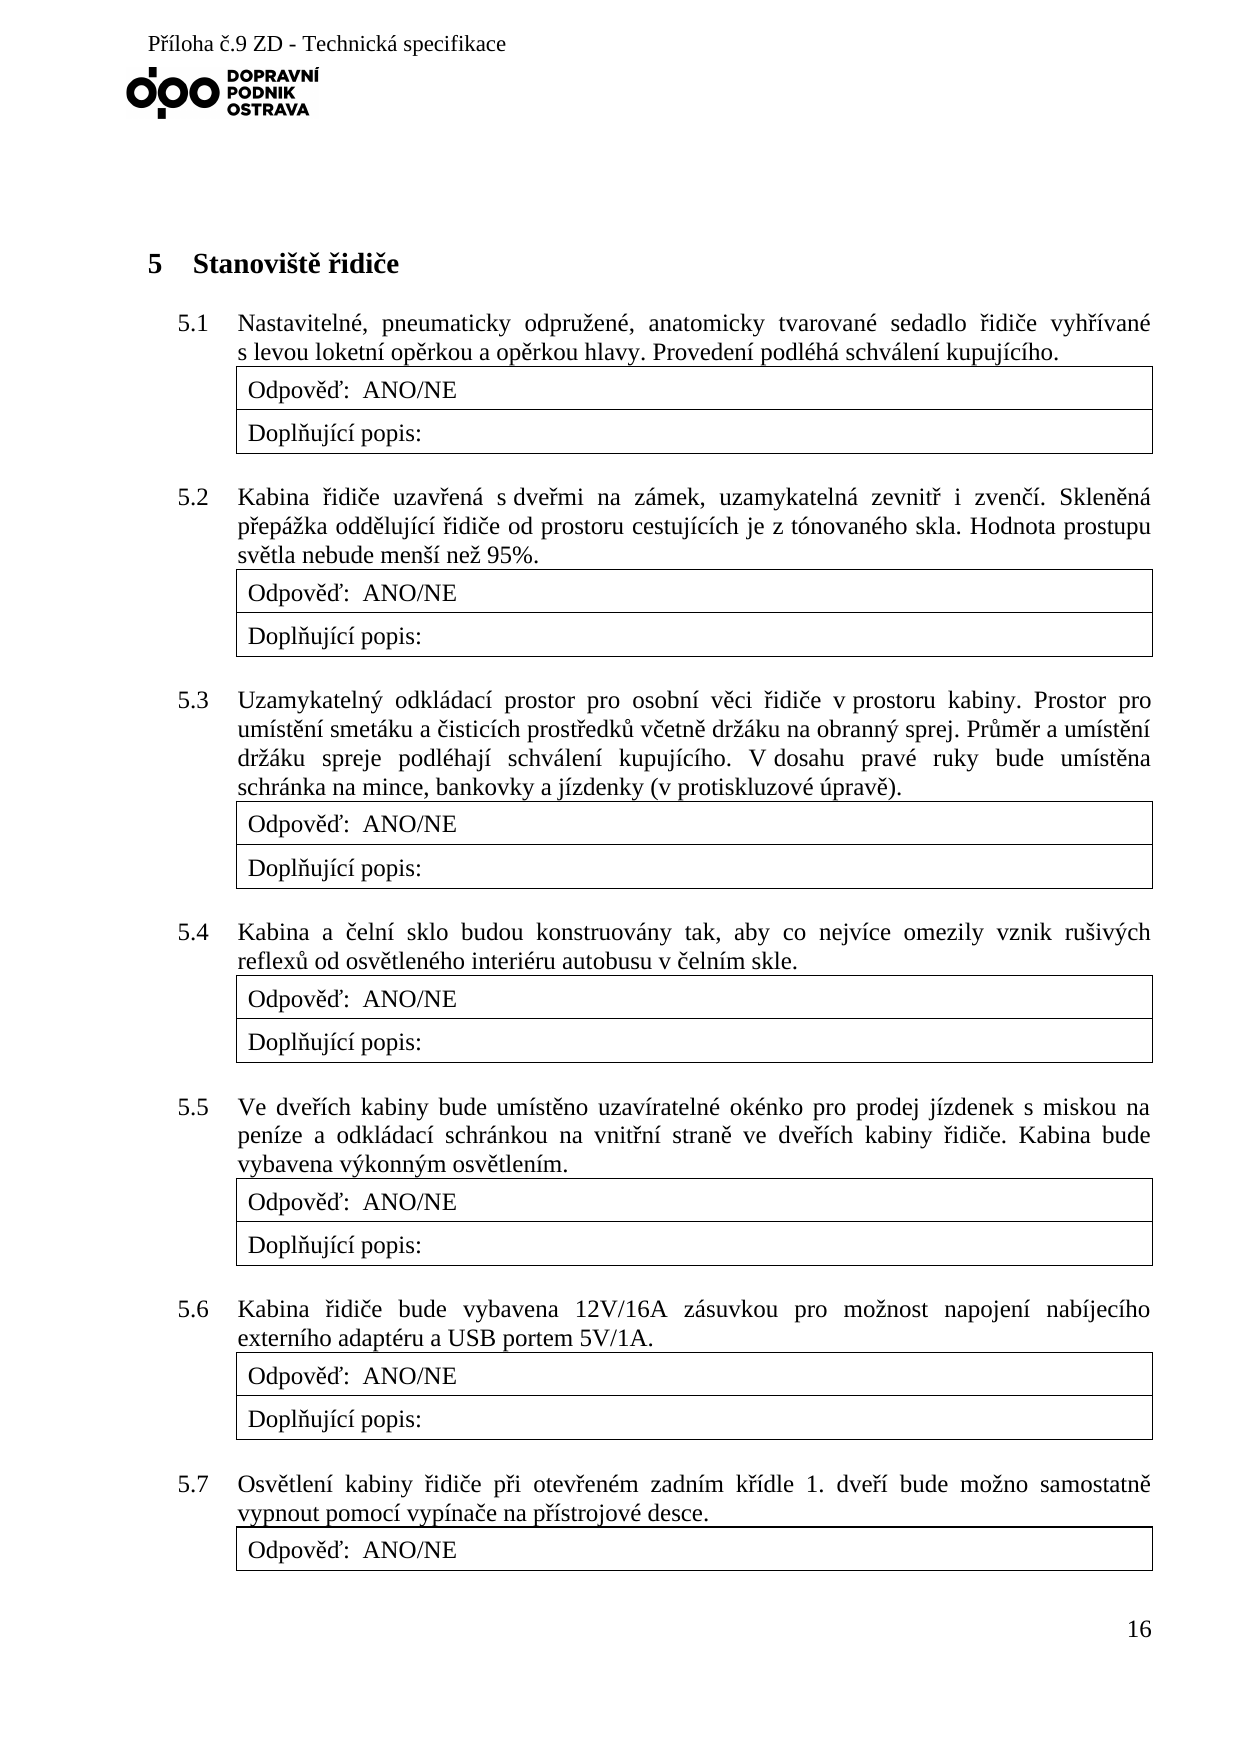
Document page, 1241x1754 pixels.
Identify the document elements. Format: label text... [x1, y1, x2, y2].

picture [126, 67, 320, 119]
table_header Odpověď: ANO/NE [237, 802, 1152, 844]
list Kabina řidiče bude vybavena 12V/16A zásuvkou pro možnost napojení nabíjecího externího adaptéru a USB portem 5V/1A. [177, 1294, 1152, 1352]
list Nastavitelné, pneumaticky odpružené, anatomicky tvarované sedadlo řidiče vyhřívané s levou loketní opěrkou a opěrkou hlavy. Provedení podléhá schválení kupujícího. [177, 308, 1152, 366]
table_header Odpověď: ANO/NE [237, 1528, 1152, 1569]
subtitle Stanoviště řidiče [148, 246, 1152, 279]
table_header Odpověď: ANO/NE [237, 570, 1152, 612]
table_cell Doplňující popis: [237, 1396, 1152, 1439]
list Ve dveřích kabiny bude umístěno uzavíratelné okénko pro prodej jízdenek s miskou na peníze a odkládací schránkou na vnitřní straně ve dveřích kabiny řidiče. Kabina bude vybavena výkonným osvětlením. [177, 1092, 1152, 1178]
table_cell Doplňující popis: [237, 1019, 1152, 1062]
table_header Odpověď: ANO/NE [237, 1353, 1152, 1395]
list Kabina řidiče uzavřená s dveřmi na zámek, uzamykatelná zevnitř i zvenčí. Skleněná přepážka oddělující řidiče od prostoru cestujících je z tónovaného skla. Hodnota prostupu světla nebude menší než 95%. [177, 482, 1152, 569]
table_cell Doplňující popis: [237, 845, 1152, 887]
table_header Odpověď: ANO/NE [237, 1179, 1152, 1221]
table_cell Doplňující popis: [237, 410, 1152, 453]
list Osvětlení kabiny řidiče při otevřeném zadním křídle 1. dveří bude možno samostatně vypnout pomocí vypínače na přístrojové desce. [177, 1469, 1152, 1526]
list Uzamykatelný odkládací prostor pro osobní věci řidiče v prostoru kabiny. Prostor pro umístění smetáku a čisticích prostředků včetně držáku na obranný sprej. Průměr a umístění držáku spreje podléhají schválení kupujícího. V dosahu pravé ruky bude umístěna schránka na mince, bankovky a jízdenky (v protiskluzové úpravě). [177, 686, 1152, 801]
table_cell Doplňující popis: [237, 613, 1152, 656]
table_header Odpověď: ANO/NE [237, 367, 1152, 409]
list Kabina a čelní sklo budou konstruovány tak, aby co nejvíce omezily vznik rušivých reflexů od osvětleného interiéru autobusu v čelním skle. [177, 917, 1152, 975]
table_cell Doplňující popis: [237, 1222, 1152, 1265]
table_header Odpověď: ANO/NE [237, 976, 1152, 1018]
